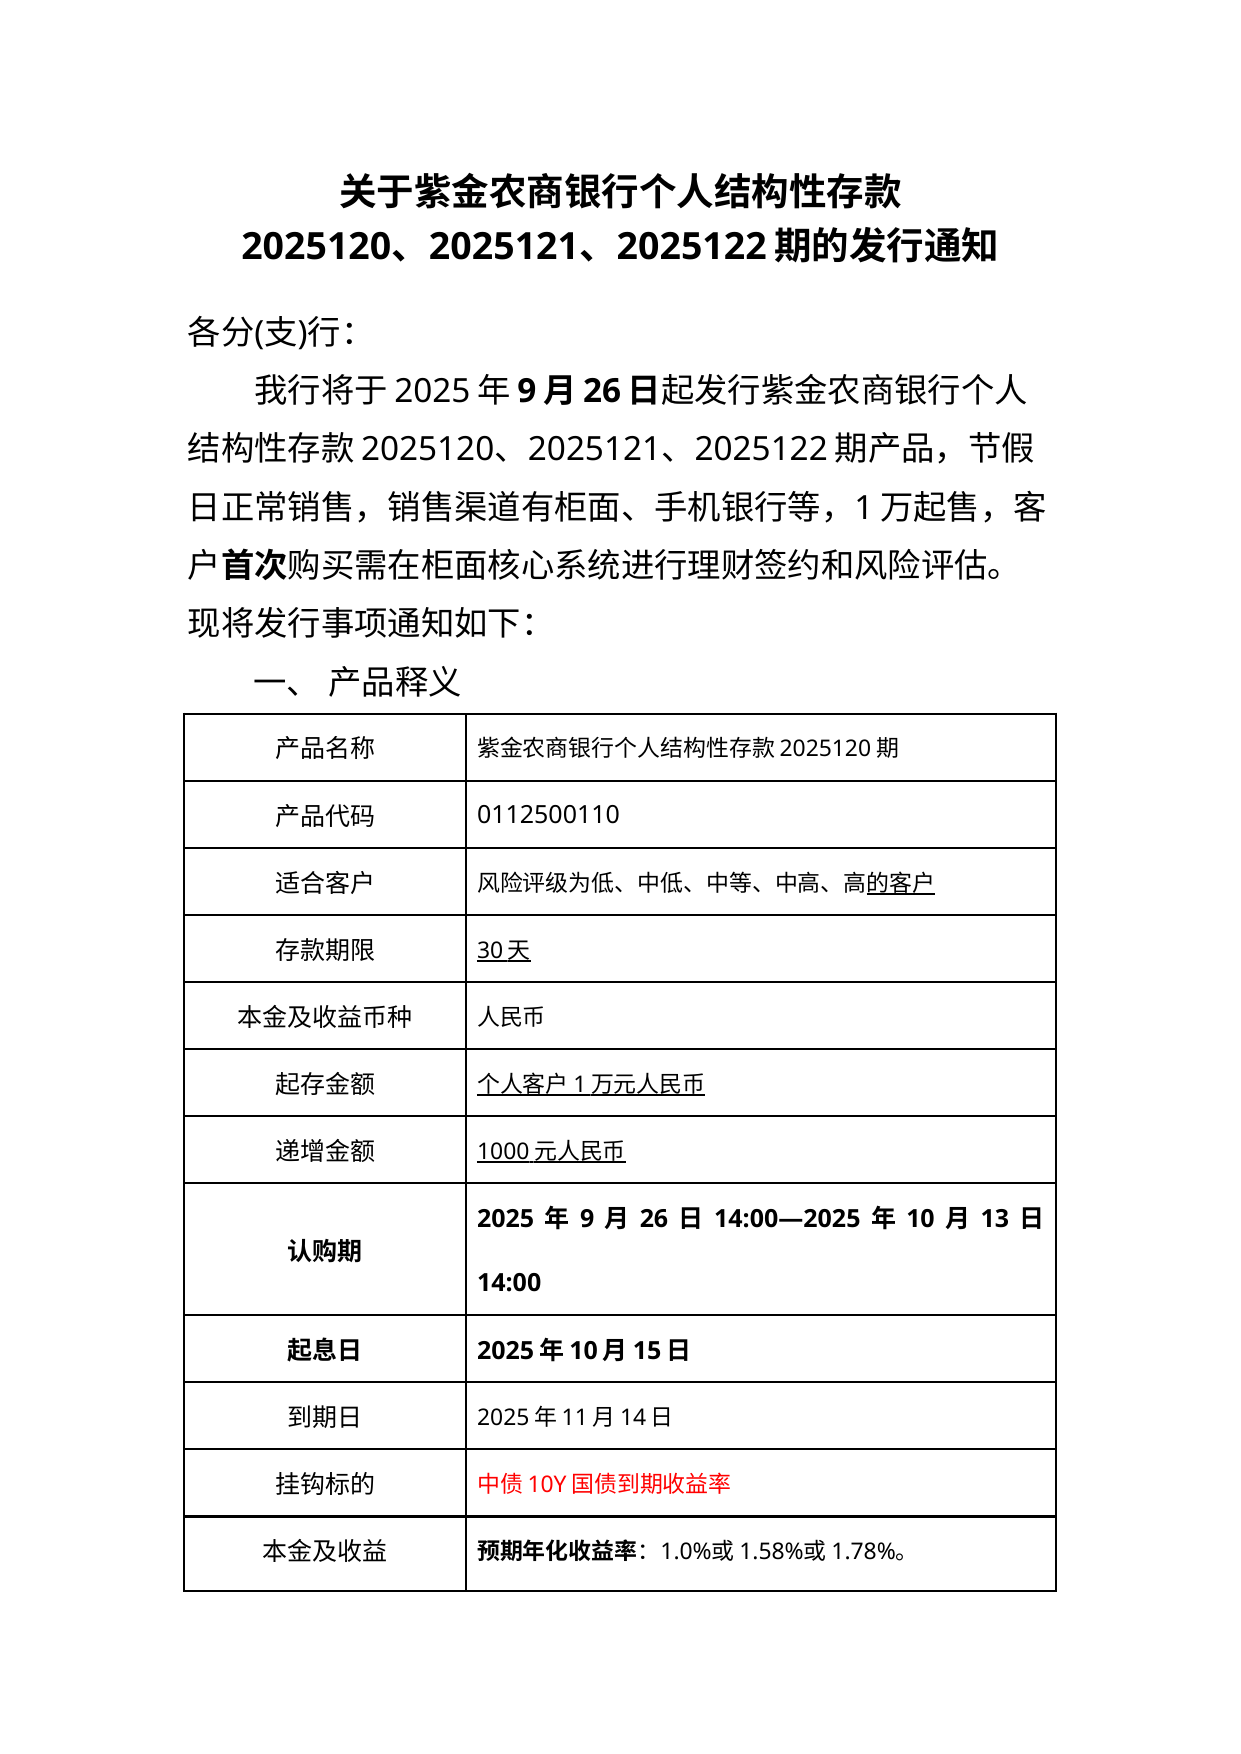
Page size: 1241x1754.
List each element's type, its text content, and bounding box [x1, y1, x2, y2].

table_cell 1000元人民币 [467, 1117, 1055, 1182]
table_cell 人民币 [467, 983, 1055, 1048]
table_cell 本金及收益币种 [185, 983, 465, 1048]
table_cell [467, 1518, 1055, 1590]
table_header 产品名称 [185, 715, 465, 779]
table_cell 认购期 [185, 1184, 465, 1314]
text 各分(支)行： [187, 297, 1053, 356]
table_cell 2025年11月14日 [467, 1383, 1055, 1448]
table_cell 0112500110 [467, 782, 1055, 847]
text 2025120、2025121、2025122期的发行通知 [187, 216, 1053, 270]
table_cell 起存金额 [185, 1050, 465, 1115]
table_cell 到期日 [185, 1383, 465, 1448]
table_cell 适合客户 [185, 849, 465, 914]
table_cell 中债10Y国债到期收益率 [467, 1450, 1055, 1515]
table_cell 本金及收益 [185, 1518, 465, 1590]
table_cell 产品代码 [185, 782, 465, 847]
list 产品释义 [253, 647, 1053, 712]
text 我行将于2025年9月26日起发行紫金农商银行个人结构性存款2025120、2025121、2025122期产品，节假日正常销售，销售渠道有柜面、手机银行等，1万起售，客户首次购买需在柜面核心系统进行理财签约和风险评估。现将发行事项通知如下： [187, 356, 1053, 647]
table_header 紫金农商银行个人结构性存款2025120期 [467, 715, 1055, 779]
table_cell 挂钩标的 [185, 1450, 465, 1515]
text 关于紫金农商银行个人结构性存款 [187, 162, 1053, 216]
table_cell 2025年10月15日 [467, 1316, 1055, 1381]
table_cell 起息日 [185, 1316, 465, 1381]
table_cell 风险评级为低、中低、中等、中高、高的客户 [467, 849, 1055, 914]
table_cell 递增金额 [185, 1117, 465, 1182]
table_cell 个人客户1万元人民币 [467, 1050, 1055, 1115]
table_cell 2025年9月26日14:00—2025年10月13日14:00 [467, 1184, 1055, 1314]
table_cell 30天 [467, 916, 1055, 981]
table_cell 存款期限 [185, 916, 465, 981]
